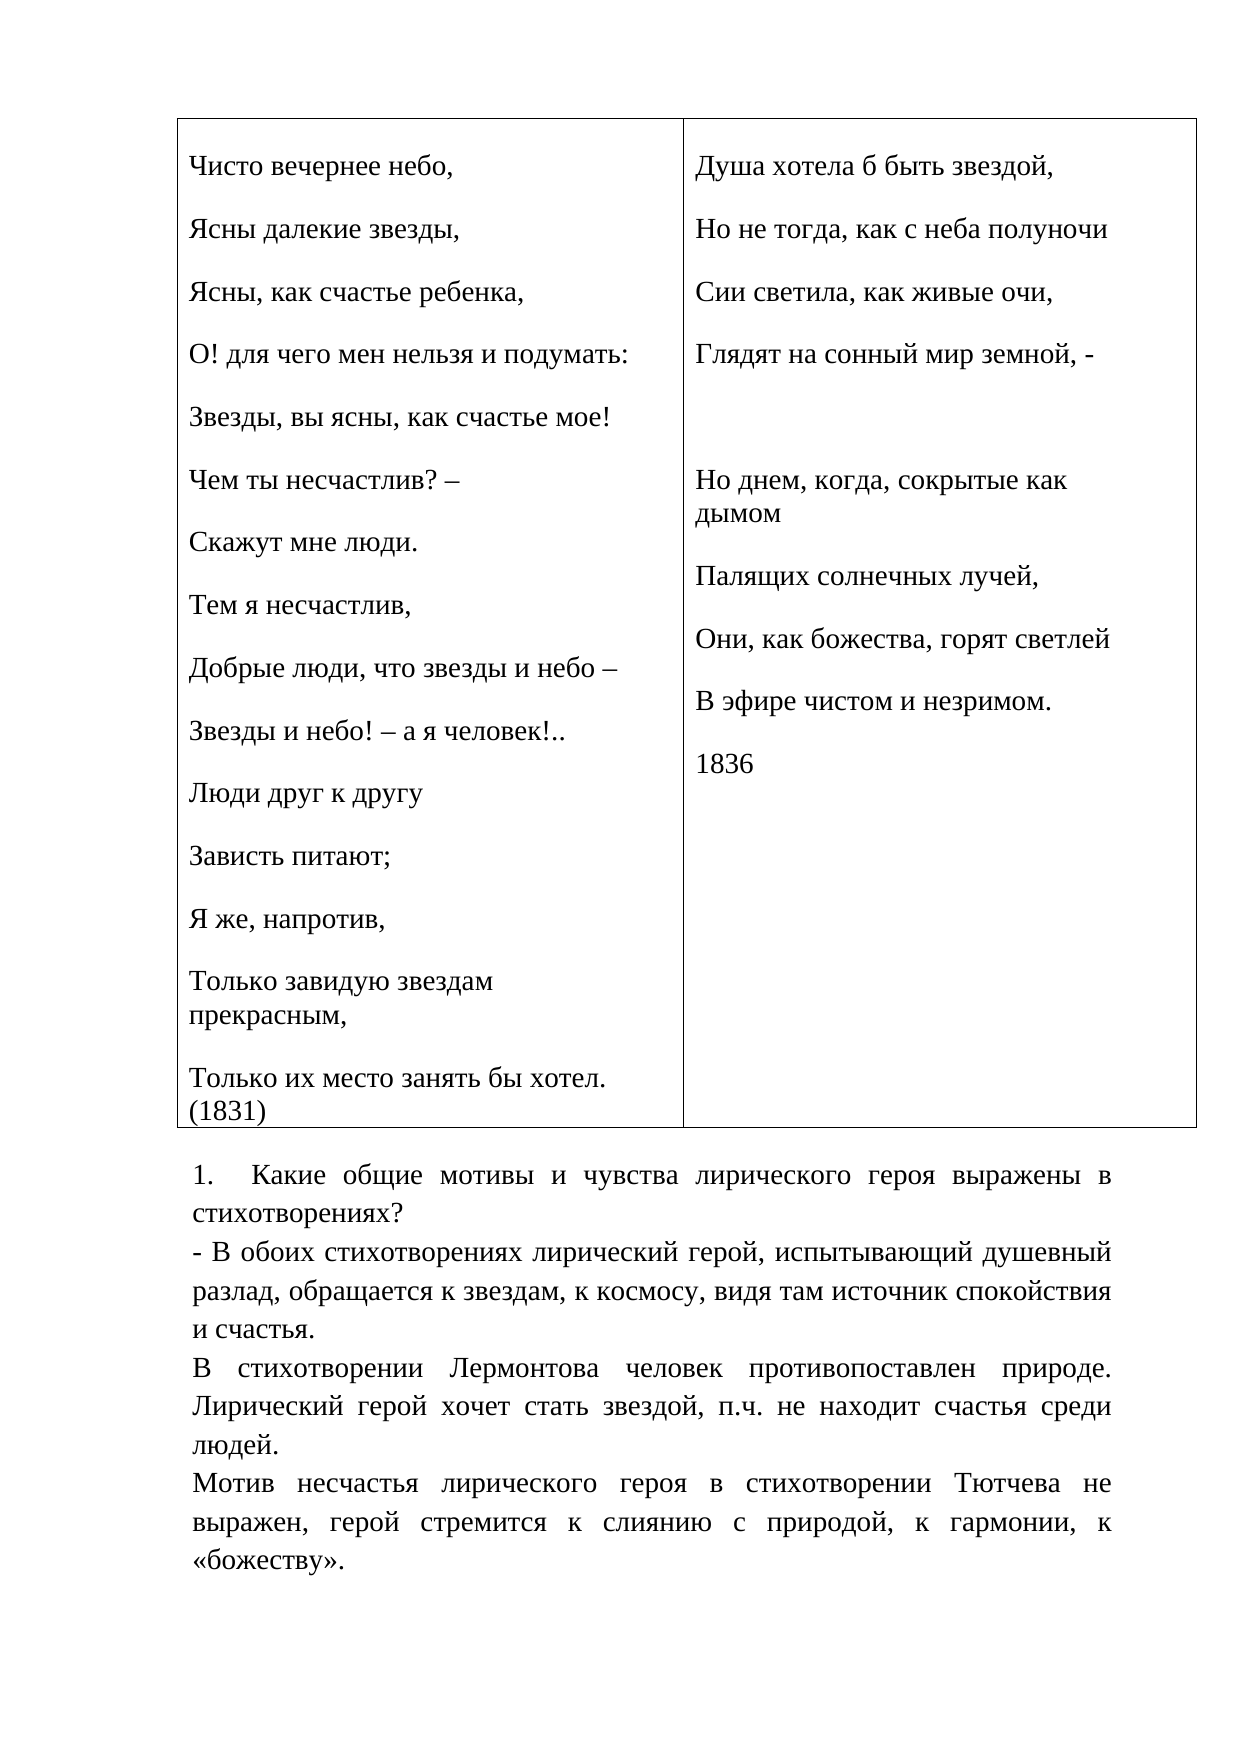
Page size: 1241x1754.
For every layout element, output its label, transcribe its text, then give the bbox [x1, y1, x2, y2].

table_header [178, 119, 683, 1127]
list - В обоих стихотворениях лирический герой, испытывающий душевный разлад, обращается к звездам, к космосу, видя там источник спокойствия и счастья. [192, 1234, 1113, 1345]
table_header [684, 119, 1196, 1127]
list Мотив несчастья лирического героя в стихотворении Тютчева не выражен, герой стремится к слиянию с природой, к гармонии, к «божеству». [192, 1465, 1113, 1576]
list Какие общие мотивы и чувства лирического героя выражены в стихотворениях? [192, 1157, 1113, 1229]
list В стихотворении Лермонтова человек противопоставлен природе. Лирический герой хочет стать звездой, п.ч. не находит счастья среди людей. [192, 1350, 1113, 1460]
